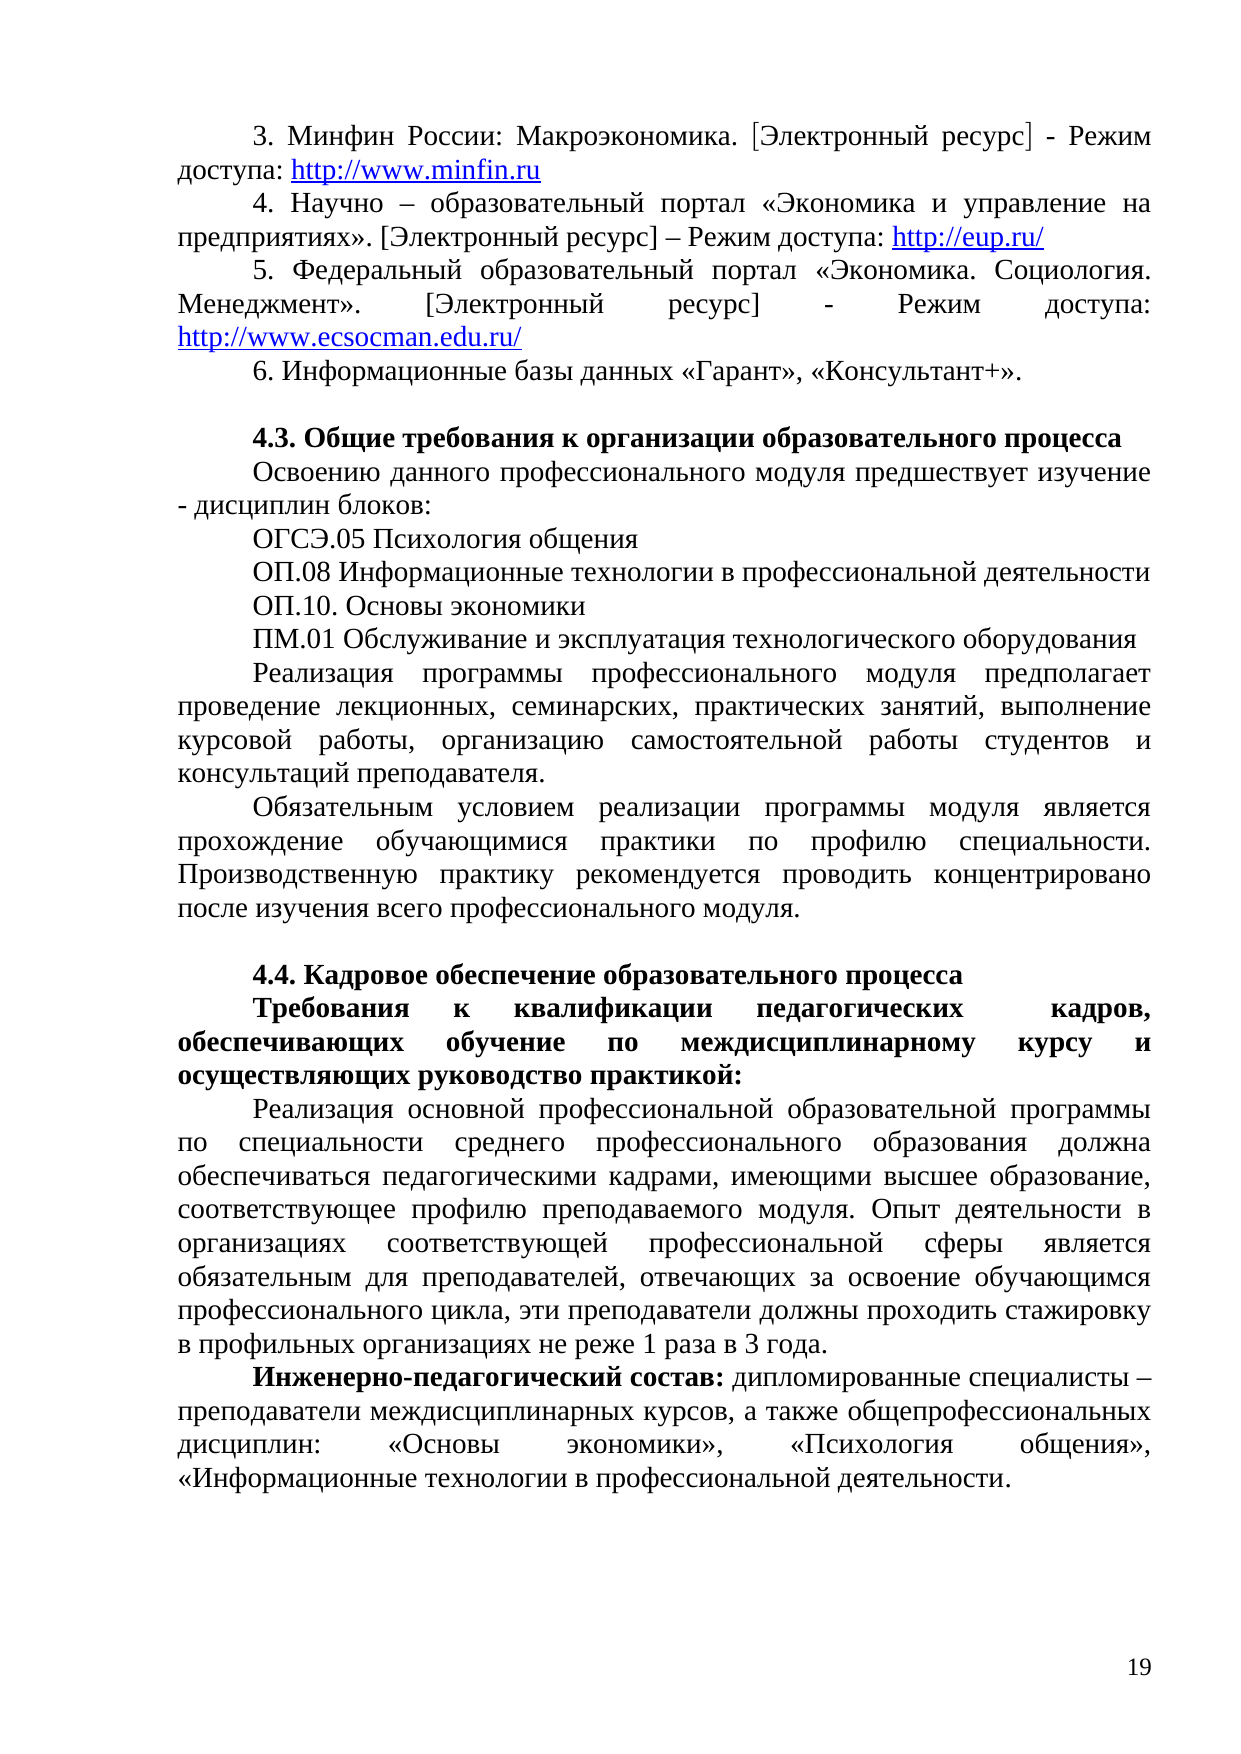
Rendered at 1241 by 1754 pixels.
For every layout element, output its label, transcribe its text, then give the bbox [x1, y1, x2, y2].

subtitle 4.4. Кадровое обеспечение образовательного процесса [177, 957, 1152, 990]
text Инженерно-педагогический состав: дипломированные специалисты – преподаватели междисциплинарных курсов, а также общепрофессиональных дисциплин: «Основы экономики», «Психология общения», «Информационные технологии в профессиональной деятельности. [177, 1359, 1152, 1493]
text 5. Федеральный образовательный портал «Экономика. Социология. Менеджмент». [Электронный ресурс] - Режим доступа: http://www.ecsocman.edu.ru/ [177, 252, 1152, 353]
text ПМ.01 Обслуживание и эксплуатация технологического оборудования [177, 621, 1152, 655]
text ОП.08 Информационные технологии в профессиональной деятельности [177, 554, 1152, 588]
text Реализация программы профессионального модуля предполагает проведение лекционных, семинарских, практических занятий, выполнение курсовой работы, организацию самостоятельной работы студентов и консультаций преподавателя. [177, 655, 1152, 789]
text Освоению данного профессионального модуля предшествует изучение - дисциплин блоков: [177, 454, 1152, 521]
text 4. Научно – образовательный портал «Экономика и управление на предприятиях». [Электронный ресурс] – Режим доступа: http://eup.ru/ [177, 185, 1152, 252]
subtitle 4.3. Общие требования к организации образовательного процесса [177, 420, 1152, 454]
text ОГСЭ.05 Психология общения [177, 521, 1152, 554]
text Обязательным условием реализации программы модуля является прохождение обучающимися практики по профилю специальности. Производственную практику рекомендуется проводить концентрировано после изучения всего профессионального модуля. [177, 789, 1152, 923]
text 6. Информационные базы данных «Гарант», «Консультант+». [177, 353, 1152, 387]
text Требования к квалификации педагогических кадров, обеспечивающих обучение по междисциплинарному курсу и осуществляющих руководство практикой: [177, 990, 1152, 1091]
subtitle ОП.10. Основы экономики [177, 588, 1152, 621]
text Реализация основной профессиональной образовательной программы по специальности среднего профессионального образования должна обеспечиваться педагогическими кадрами, имеющими высшее образование, соответствующее профилю преподаваемого модуля. Опыт деятельности в организациях соответствующей профессиональной сферы является обязательным для преподавателей, отвечающих за освоение обучающимся профессионального цикла, эти преподаватели должны проходить стажировку в профильных организациях не реже 1 раза в 3 года. [177, 1091, 1152, 1359]
text 3. Минфин России: Макроэкономика. Электронный ресурс - Режим доступа: http://www.minfin.ru [177, 118, 1152, 185]
